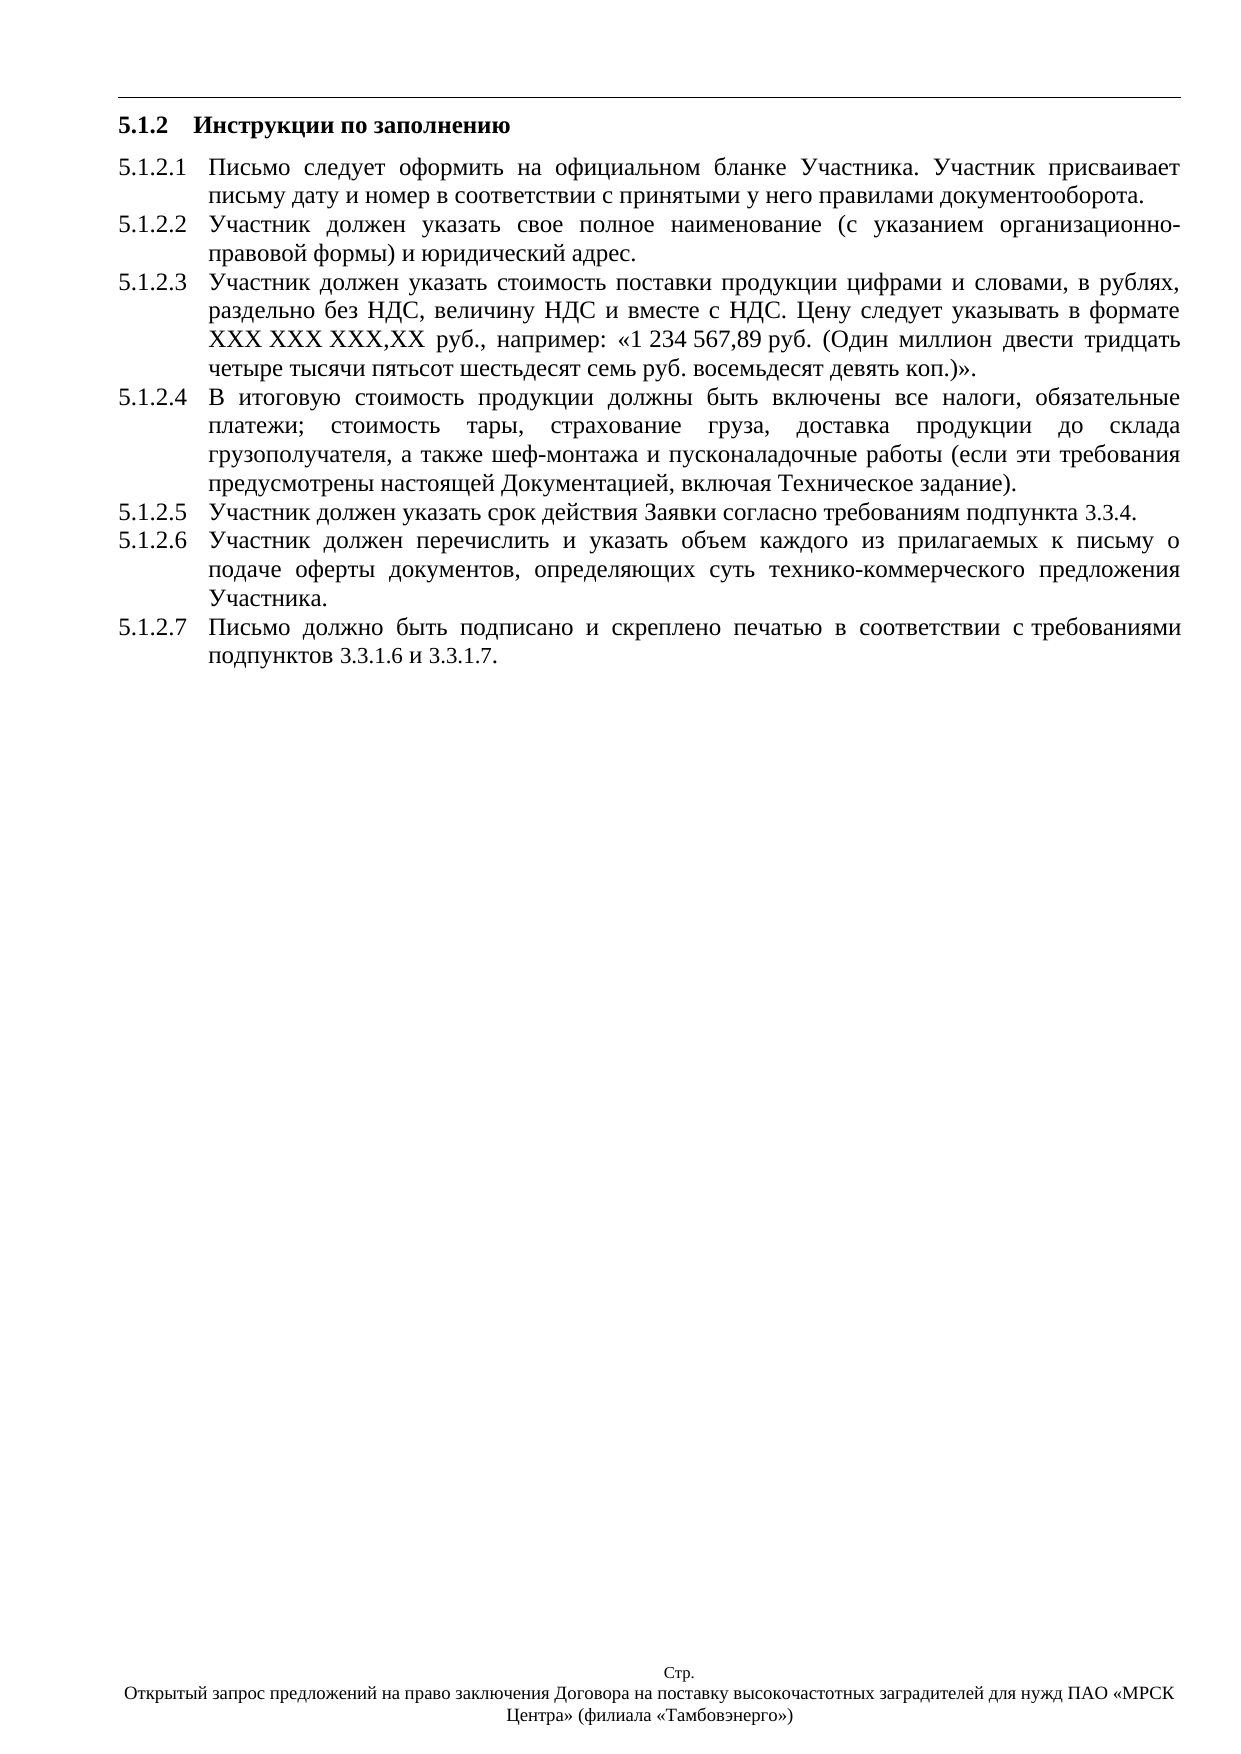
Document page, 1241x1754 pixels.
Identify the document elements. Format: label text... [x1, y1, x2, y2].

list Участник должен указать срок действия Заявки согласно требованиям подпункта 3.3.4. [118, 497, 1181, 526]
list Участник должен указать стоимость поставки продукции цифрами и словами, в рублях, раздельно без НДС, величину НДС и вместе с НДС. Цену следует указывать в формате ХХХ ХХХ ХХХ,ХХ руб., например: «1 234 567,89 руб. (Один миллион двести тридцать четыре тысячи пятьсот шестьдесят семь руб. восемьдесят девять коп.)». [118, 267, 1181, 382]
list Участник должен указать свое полное наименование (с указанием организационно-правовой формы) и юридический адрес. [118, 209, 1181, 267]
list Участник должен перечислить и указать объем каждого из прилагаемых к письму о подаче оферты документов, определяющих суть технико-коммерческого предложения Участника. [118, 526, 1181, 612]
subtitle Инструкции по заполнению [118, 111, 1181, 139]
list В итоговую стоимость продукции должны быть включены все налоги, обязательные платежи; стоимость тары, страхование груза, доставка продукции до склада грузополучателя, а также шеф-монтажа и пусконаладочные работы (если эти требования предусмотрены настоящей Документацией, включая Техническое задание). [118, 382, 1181, 497]
list Письмо следует оформить на официальном бланке Участника. Участник присваивает письму дату и номер в соответствии с принятыми у него правилами документооборота. [118, 152, 1181, 209]
list Письмо должно быть подписано и скреплено печатью в соответствии с требованиями подпунктов 3.3.1.6 и 3.3.1.7. [118, 612, 1181, 669]
